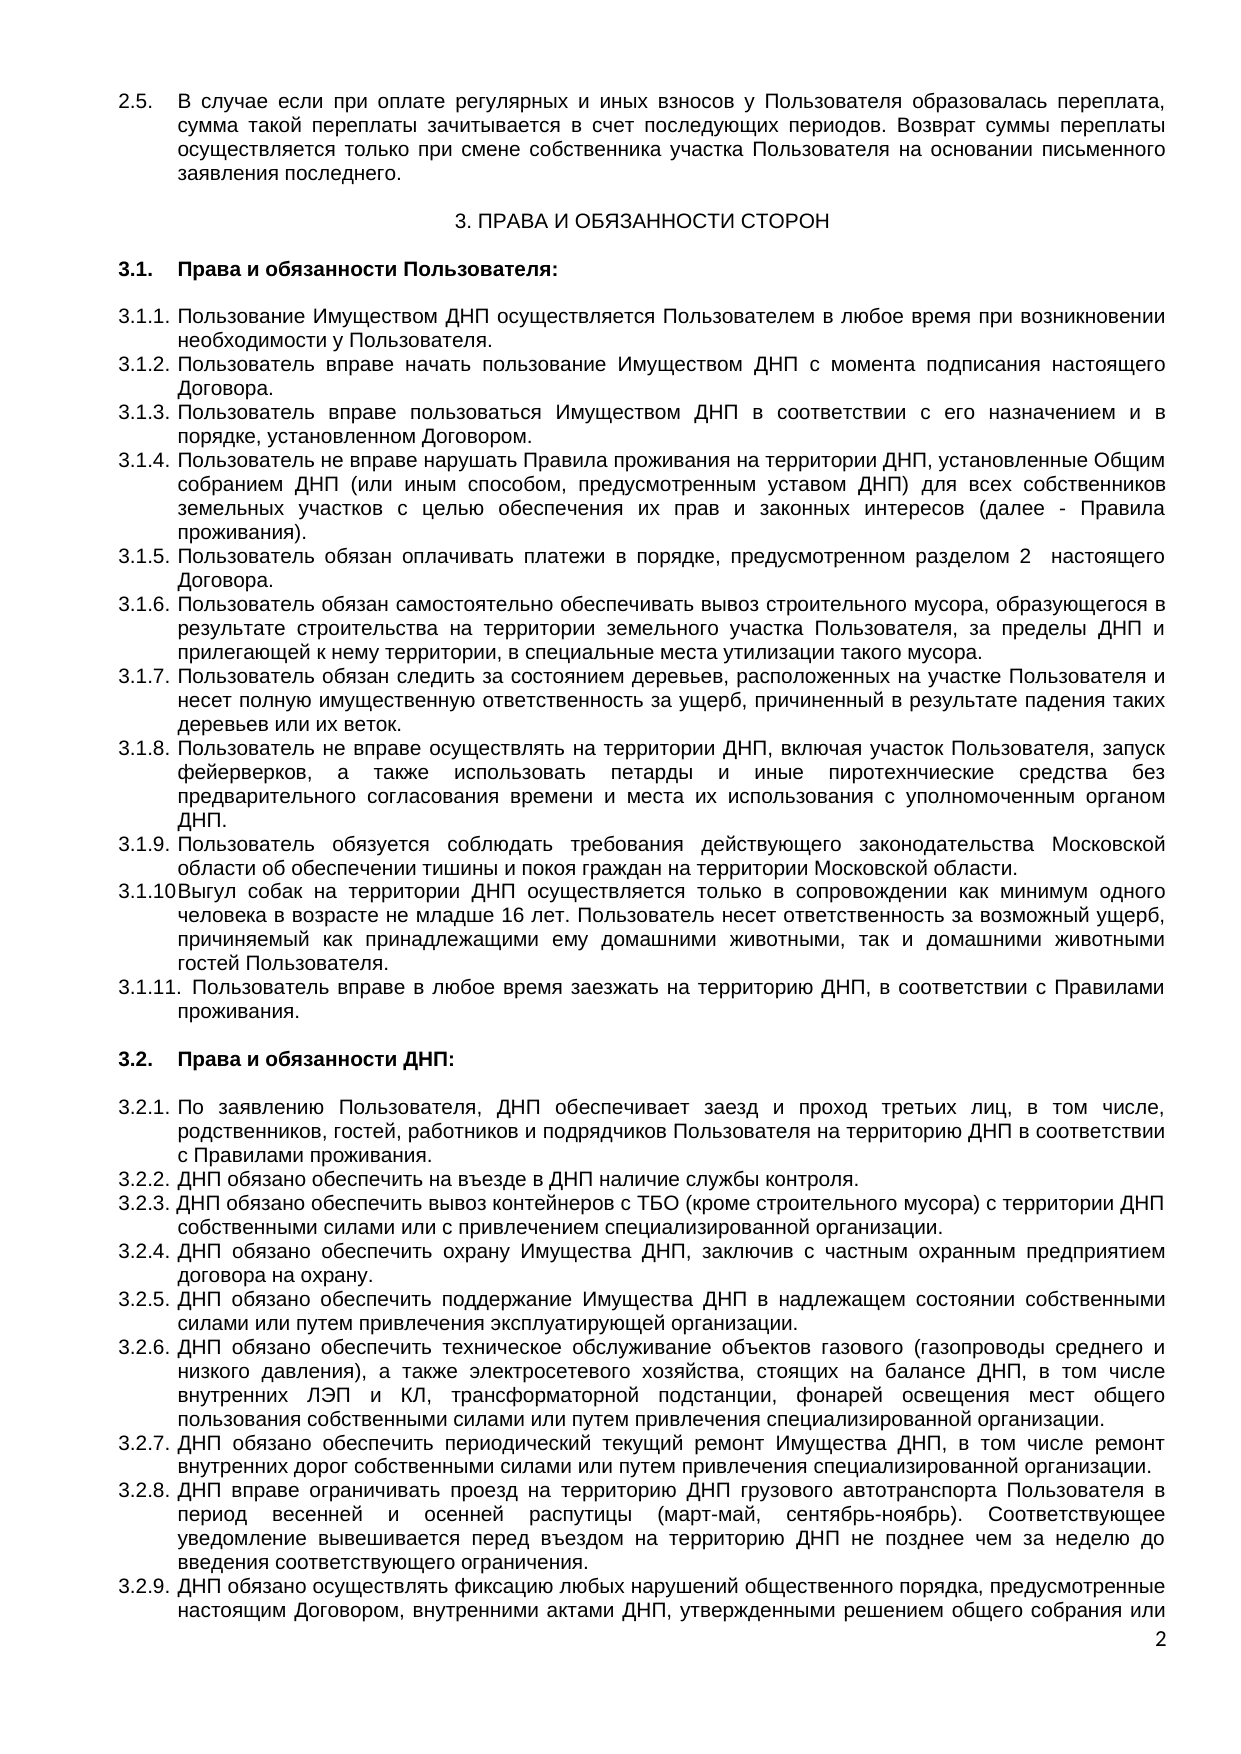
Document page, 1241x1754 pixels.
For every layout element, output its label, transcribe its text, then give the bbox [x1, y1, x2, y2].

text 3.2.7. ДНП обязано обеспечить периодический текущий ремонт Имущества ДНП, в том числе ремонт внутренних дорог собственными силами или путем привлечения специализированной организации. [118, 1430, 1167, 1478]
text 3.1.9. Пользователь обязуется соблюдать требования действующего законодательства Московской области об обеспечении тишины и покоя граждан на территории Московской области. [118, 831, 1167, 879]
text 3.1.8. Пользователь не вправе осуществлять на территории ДНП, включая участок Пользователя, запуск фейерверков, а также использовать петарды и иные пиротехнчиеские средства без предварительного согласования времени и места их использования с уполномоченным органом ДНП. [118, 736, 1167, 831]
text 3.2.3. ДНП обязано обеспечить вывоз контейнеров с ТБО (кроме строительного мусора) с территории ДНП собственными силами или с привлечением специализированной организации. [118, 1191, 1167, 1239]
text 3.1.11. Пользователь вправе в любое время заезжать на территорию ДНП, в соответствии с Правилами проживания. [118, 975, 1167, 1023]
text 3.2.1. По заявлению Пользователя, ДНП обеспечивает заезд и проход третьих лиц, в том числе, родственников, гостей, работников и подрядчиков Пользователя на территорию ДНП в соответствии с Правилами проживания. [118, 1095, 1167, 1167]
text 3.2.4. ДНП обязано обеспечить охрану Имущества ДНП, заключив с частным охранным предприятием договора на охрану. [118, 1239, 1167, 1287]
text 3.1. Права и обязанности Пользователя: [118, 256, 1167, 280]
text 3.2.6. ДНП обязано обеспечить техническое обслуживание объектов газового (газопроводы среднего и низкого давления), а также электросетевого хозяйства, стоящих на балансе ДНП, в том числе внутренних ЛЭП и КЛ, трансформаторной подстанции, фонарей освещения мест общего пользования собственными силами или путем привлечения специализированной организации. [118, 1334, 1167, 1430]
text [118, 1574, 1167, 1622]
text 3.2. Права и обязанности ДНП: [118, 1047, 1167, 1071]
text 3.1.10 Выгул собак на территории ДНП осуществляется только в сопровождении как минимум одного человека в возрасте не младше 16 лет. Пользователь несет ответственность за возможный ущерб, причиняемый как принадлежащими ему домашними животными, так и домашними животными гостей Пользователя. [118, 879, 1167, 975]
text 3.1.7. Пользователь обязан следить за состоянием деревьев, расположенных на участке Пользователя и несет полную имущественную ответственность за ущерб, причиненный в результате падения таких деревьев или их веток. [118, 664, 1167, 736]
text 3.1.3. Пользователь вправе пользоваться Имуществом ДНП в соответствии с его назначением и в порядке, установленном Договором. [118, 400, 1167, 448]
text 3.2.8. ДНП вправе ограничивать проезд на территорию ДНП грузового автотранспорта Пользователя в период весенней и осенней распутицы (март-май, сентябрь-ноябрь). Соответствующее уведомление вывешивается перед въездом на территорию ДНП не позднее чем за неделю до введения соответствующего ограничения. [118, 1478, 1167, 1574]
text 3.1.2. Пользователь вправе начать пользование Имуществом ДНП с момента подписания настоящего Договора. [118, 352, 1167, 400]
text 3.1.4. Пользователь не вправе нарушать Правила проживания на территории ДНП, установленные Общим собранием ДНП (или иным способом, предусмотренным уставом ДНП) для всех собственников земельных участков с целью обеспечения их прав и законных интересов (далее - Правила проживания). [118, 448, 1167, 544]
text 2.5. В случае если при оплате регулярных и иных взносов у Пользователя образовалась переплата, сумма такой переплаты зачитывается в счет последующих периодов. Возврат суммы переплаты осуществляется только при смене собственника участка Пользователя на основании письменного заявления последнего. [118, 89, 1167, 184]
text 3.2.5. ДНП обязано обеспечить поддержание Имущества ДНП в надлежащем состоянии собственными силами или путем привлечения эксплуатирующей организации. [118, 1287, 1167, 1334]
text 3.1.6. Пользователь обязан самостоятельно обеспечивать вывоз строительного мусора, образующегося в результате строительства на территории земельного участка Пользователя, за пределы ДНП и прилегающей к нему территории, в специальные места утилизации такого мусора. [118, 592, 1167, 664]
text 3.1.1. Пользование Имуществом ДНП осуществляется Пользователем в любое время при возникновении необходимости у Пользователя. [118, 304, 1167, 352]
text 3. ПРАВА И ОБЯЗАННОСТИ СТОРОН [118, 208, 1167, 232]
text 3.1.5. Пользователь обязан оплачивать платежи в порядке, предусмотренном разделом 2 настоящего Договора. [118, 544, 1167, 592]
text 3.2.2. ДНП обязано обеспечить на въезде в ДНП наличие службы контроля. [118, 1167, 1167, 1191]
